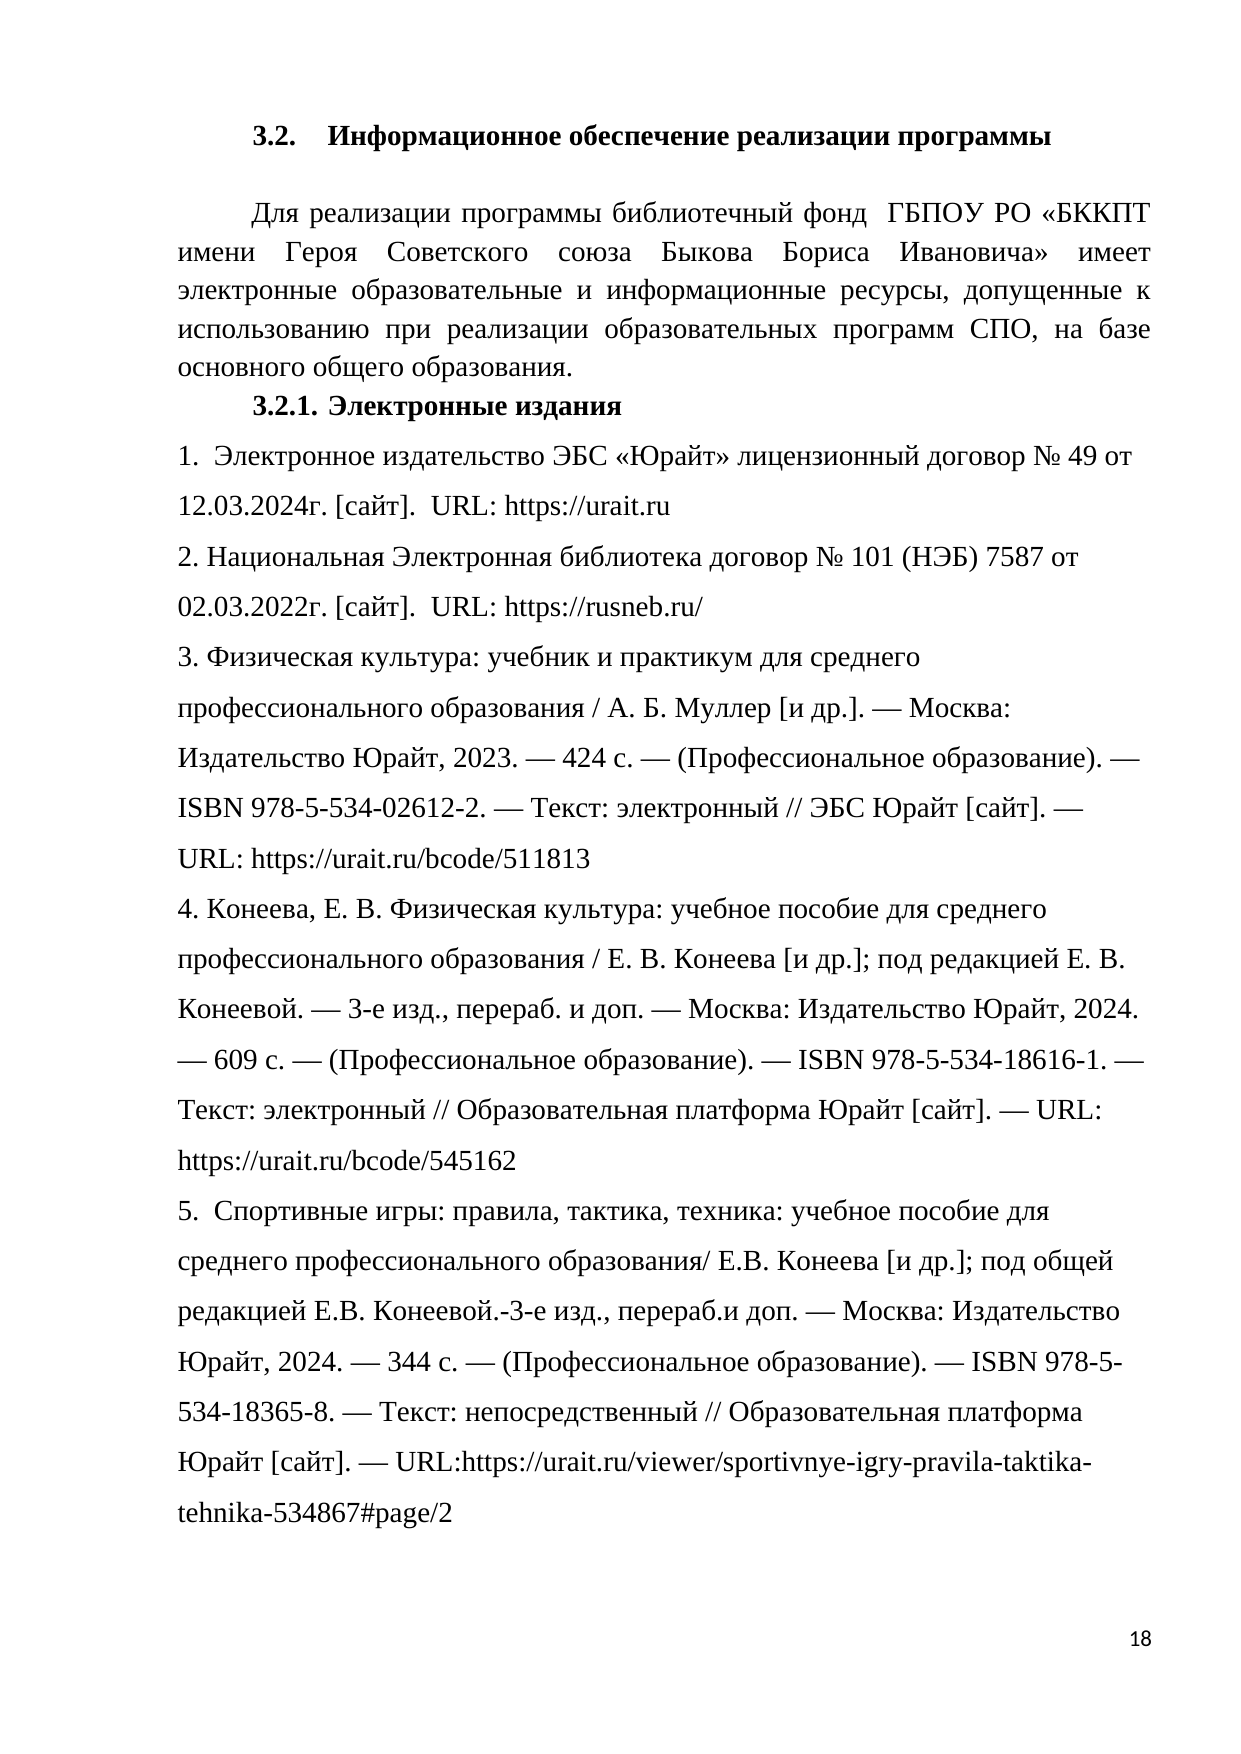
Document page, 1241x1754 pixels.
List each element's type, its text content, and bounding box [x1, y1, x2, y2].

text 1. Электронное издательство ЭБС «Юрайт» лицензионный договор № 49 от 12.03.2024г. [сайт]. URL: https://urait.ru [177, 438, 1152, 522]
text 5. Спортивные игры: правила, тактика, техника: учебное пособие для среднего профессионального образования/ Е.В. Конеева [и др.]; под общей редакцией Е.В. Конеевой.-3-е изд., перераб.и доп. — Москва: Издательство Юрайт, 2024. — 344 с. — (Профессиональное образование). — ISBN 978-5-534-18365-8. — Текст: непосредственный // Образовательная платформа Юрайт [сайт]. — URL:https://urait.ru/viewer/sportivnye-igry-pravila-taktika-tehnika-534867#page/2 [177, 1193, 1152, 1528]
list Электронные издания [252, 388, 1152, 421]
list Информационное обеспечение реализации программы [252, 118, 1152, 152]
text 2. Национальная Электронная библиотека договор № 101 (НЭБ) 7587 от 02.03.2022г. [сайт]. URL: https://rusneb.ru/ [177, 539, 1152, 623]
text 3. Физическая культура: учебник и практикум для среднего профессионального образования / А. Б. Муллер [и др.]. — Москва: Издательство Юрайт, 2023. — 424 с. — (Профессиональное образование). — ISBN 978-5-534-02612-2. — Текст: электронный // ЭБС Юрайт [сайт]. — URL: https://urait.ru/bcode/511813 [177, 639, 1152, 874]
text профессионального образования / Е. В. Конеева [и др.]; под редакцией Е. В. Конеевой. — 3-е изд., перераб. и доп. — Москва: Издательство Юрайт, 2024. — 609 с. — (Профессиональное образование). — ISBN 978-5-534-18616-1. — Текст: электронный // Образовательная платформа Юрайт [сайт]. — URL: https://urait.ru/bcode/545162 [177, 941, 1152, 1176]
text Для реализации программы библиотечный фонд ГБПОУ РО «БККПТ имени Героя Советского союза Быкова Бориса Ивановича» имеет электронные образовательные и информационные ресурсы, допущенные к использованию при реализации образовательных программ СПО, на базе основного общего образования. [177, 195, 1152, 383]
text 4. Конеева, Е. В. Физическая культура: учебное пособие для среднего [177, 891, 1152, 924]
